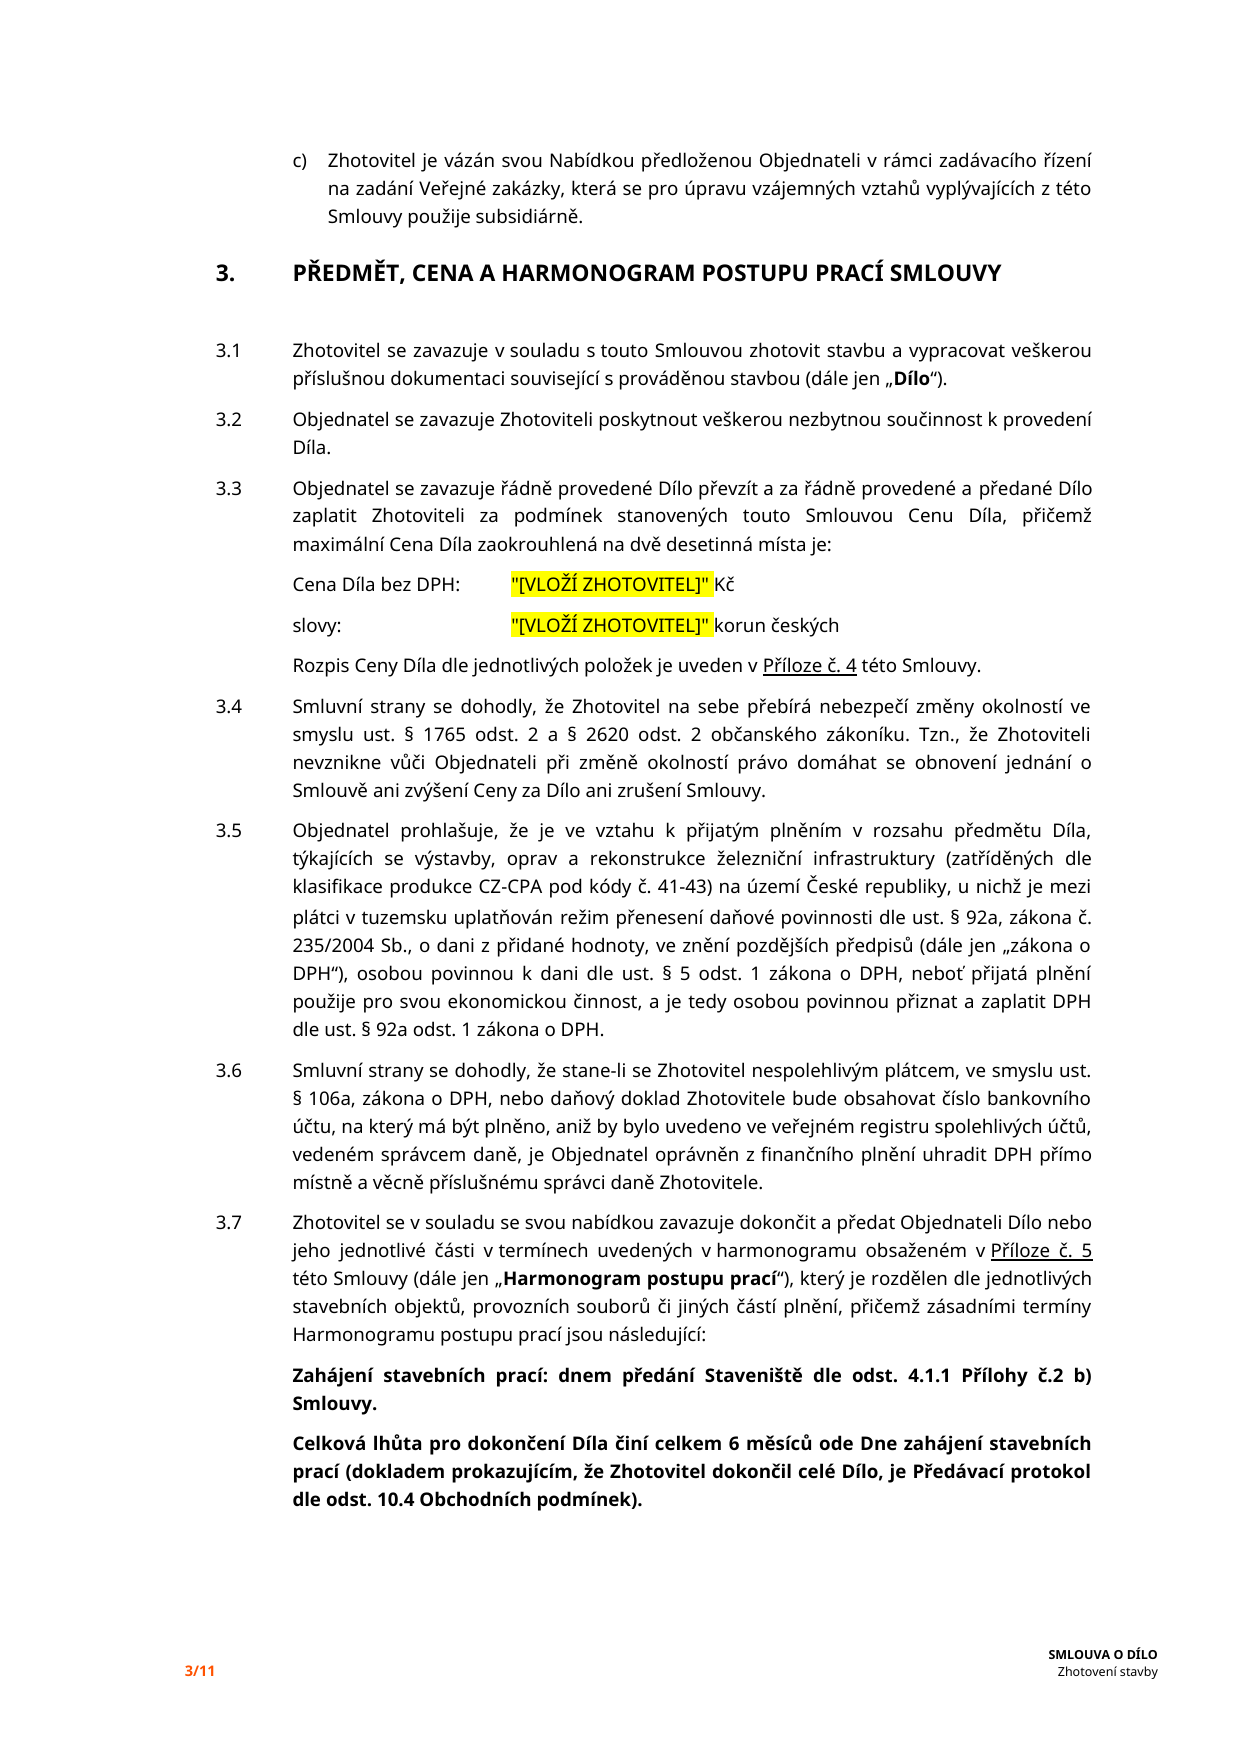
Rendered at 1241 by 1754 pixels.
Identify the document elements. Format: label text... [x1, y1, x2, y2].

text Objednatel se zavazuje řádně provedené Dílo převzít a za řádně provedené a předané Dílo zaplatit Zhotoviteli za podmínek stanovených touto Smlouvou Cenu Díla, přičemž maximální Cena Díla zaokrouhlená na dvě desetinná místa je: [216, 475, 1093, 556]
text Cena Díla bez DPH: Kč [714, 571, 1093, 597]
text Zahájení stavebních prací: dnem předání Staveniště dle odst. 4.1.1 Přílohy č.2 b) Smlouvy. [292, 1362, 1093, 1416]
text Zhotovitel se zavazuje v souladu s touto Smlouvou zhotovit stavbu a vypracovat veškerou příslušnou dokumentaci související s prováděnou stavbou (dále jen „Dílo“). [216, 338, 1093, 391]
text Smluvní strany se dohodly, že stane-li se Zhotovitel nespolehlivým plátcem, ve smyslu ust. § 106a, zákona o DPH, nebo daňový doklad Zhotovitele bude obsahovat číslo bankovního účtu, na který má být plněno, aniž by bylo uvedeno ve veřejném registru spolehlivých účtů, vedeném správcem daně, je Objednatel oprávněn z finančního plnění uhradit DPH přímo místně a věcně příslušnému správci daně Zhotovitele. [216, 1057, 1093, 1194]
text PŘEDMĚT, CENA A HARMONOGRAM POSTUPU PRACÍ SMLOUVY [216, 257, 1093, 288]
text Cena Díla bez DPH: Kč [292, 571, 511, 597]
text Zhotovitel se v souladu se svou nabídkou zavazuje dokončit a předat Objednateli Dílo nebo jeho jednotlivé části v termínech uvedených v harmonogramu obsaženém v Příloze č. 5 této Smlouvy (dále jen „Harmonogram postupu prací“), který je rozdělen dle jednotlivých stavebních objektů, provozních souborů či jiných částí plnění, přičemž zásadními termíny Harmonogramu postupu prací jsou následující: [216, 1209, 1093, 1347]
text Objednatel prohlašuje, že je ve vztahu k přijatým plněním v rozsahu předmětu Díla, týkajících se výstavby, oprav a rekonstrukce železniční infrastruktury (zatříděných dle klasifikace produkce CZ-CPA pod kódy č. 41-43) na území České republiky, u nichž je mezi plátci v tuzemsku uplatňován režim přenesení daňové povinnosti dle ust. § 92a, zákona č. 235/2004 Sb., o dani z přidané hodnoty, ve znění pozdějších předpisů (dále jen „zákona o DPH“), osobou povinnou k dani dle ust. § 5 odst. 1 zákona o DPH, neboť přijatá plnění použije pro svou ekonomickou činnost, a je tedy osobou povinnou přiznat a zaplatit DPH dle ust. § 92a odst. 1 zákona o DPH. [216, 817, 1093, 1042]
text slovy: korun českých [292, 612, 511, 637]
text Objednatel se zavazuje Zhotoviteli poskytnout veškerou nezbytnou součinnost k provedení Díla. [216, 406, 1093, 460]
text slovy: korun českých [714, 612, 1093, 637]
text Rozpis Ceny Díla dle jednotlivých položek je uveden v Příloze č. 4 této Smlouvy. [292, 652, 1093, 678]
text Smluvní strany se dohodly, že Zhotovitel na sebe přebírá nebezpečí změny okolností ve smyslu ust. § 1765 odst. 2 a § 2620 odst. 2 občanského zákoníku. Tzn., že Zhotoviteli nevznikne vůči Objednateli při změně okolností právo domáhat se obnovení jednání o Smlouvě ani zvýšení Ceny za Dílo ani zrušení Smlouvy. [216, 693, 1093, 802]
text Zhotovitel je vázán svou Nabídkou předloženou Objednateli v rámci zadávacího řízení na zadání Veřejné zakázky, která se pro úpravu vzájemných vztahů vyplývajících z této Smlouvy použije subsidiárně. [292, 147, 1093, 229]
text Celková lhůta pro dokončení Díla činí celkem 6 měsíců ode Dne zahájení stavebních prací (dokladem prokazujícím, že Zhotovitel dokončil celé Dílo, je Předávací protokol dle odst. 10.4 Obchodních podmínek). [292, 1431, 1093, 1512]
